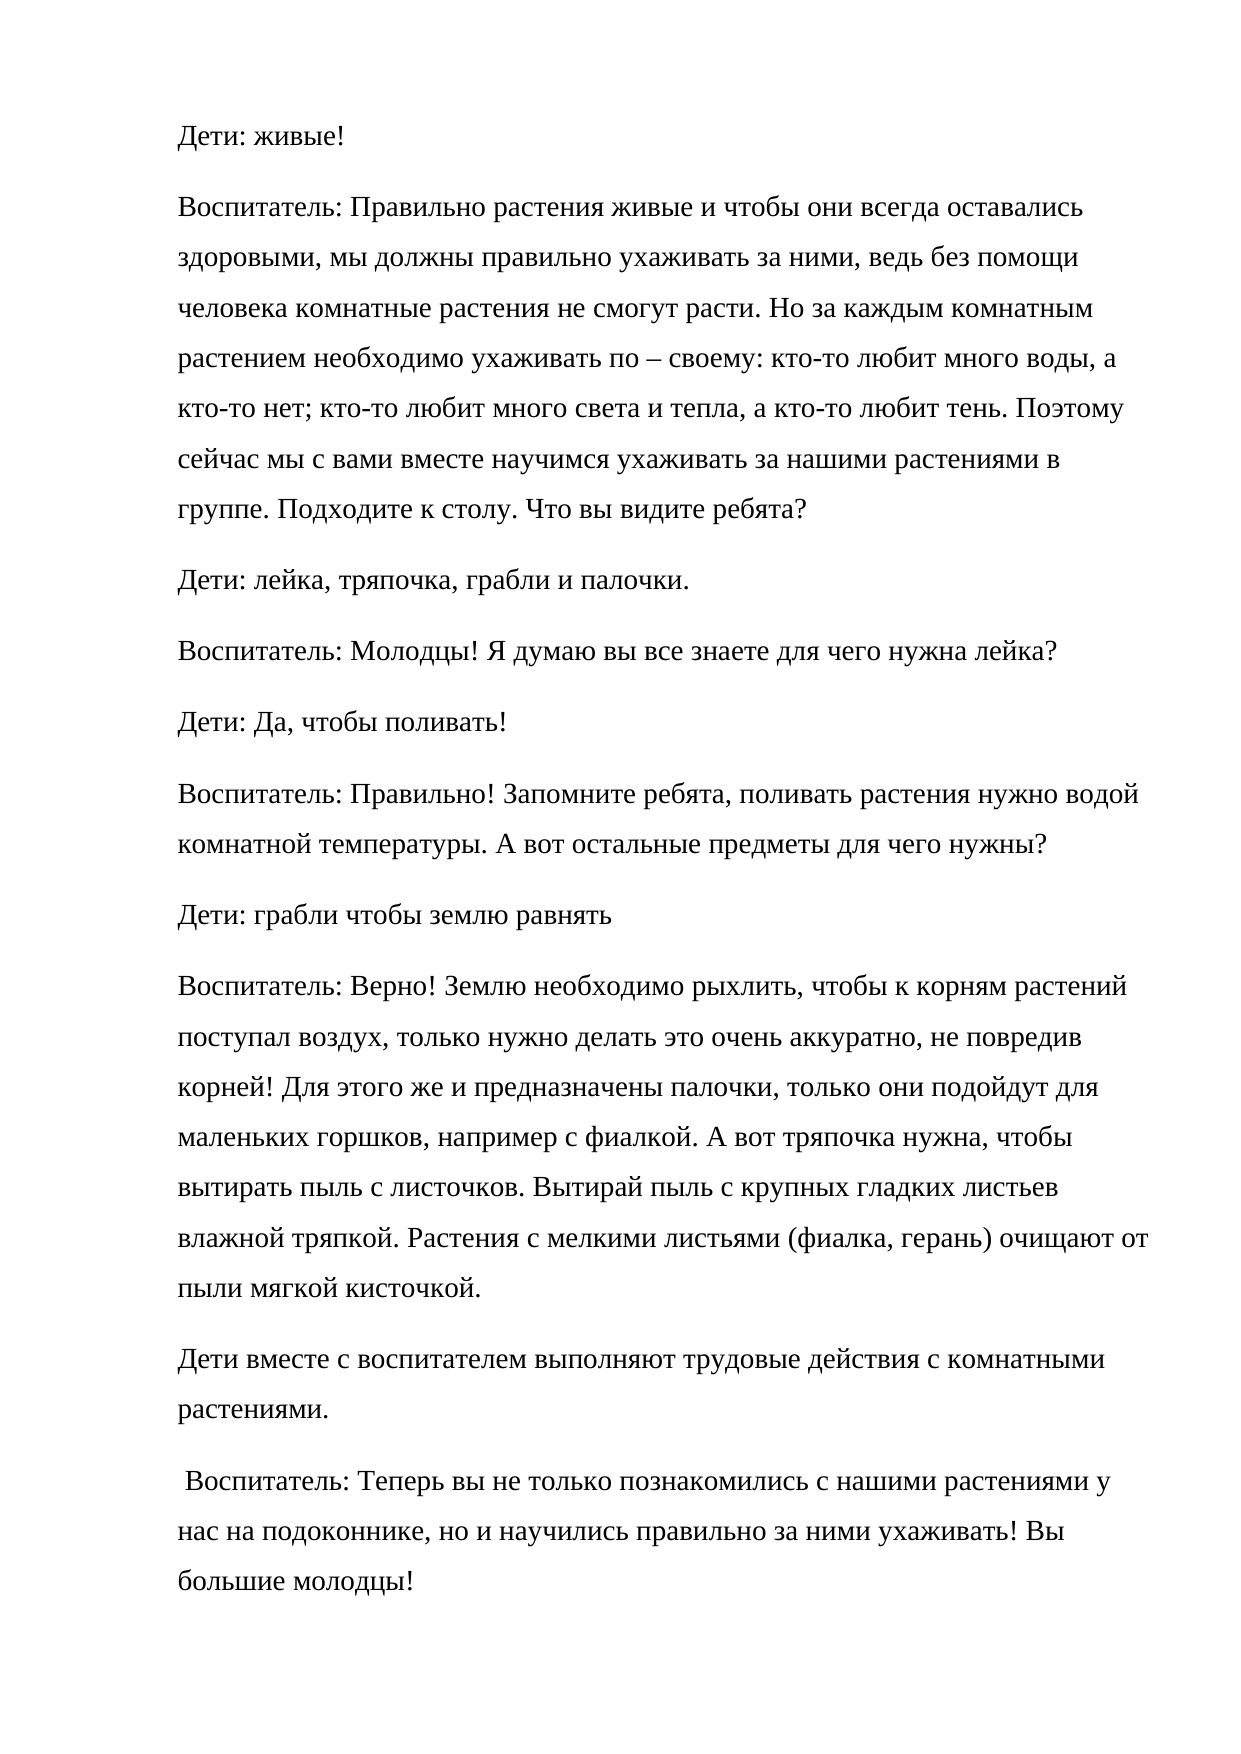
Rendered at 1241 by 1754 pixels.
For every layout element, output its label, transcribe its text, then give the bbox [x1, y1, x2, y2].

text Воспитатель: Молодцы! Я думаю вы все знаете для чего нужна лейка? [177, 633, 1152, 667]
text Дети: грабли чтобы землю равнять [177, 897, 1152, 931]
text Воспитатель: Правильно! Запомните ребята, поливать растения нужно водой комнатной температуры. А вот остальные предметы для чего нужны? [177, 776, 1152, 859]
text Воспитатель: Теперь вы не только познакомились с нашими растениями у нас на подоконнике, но и научились правильно за ними ухаживать! Вы большие молодцы! [177, 1463, 1152, 1597]
text Дети: Да, чтобы поливать! [177, 704, 1152, 738]
text Дети: живые! [177, 118, 1152, 152]
text Дети: лейка, тряпочка, грабли и палочки. [177, 562, 1152, 596]
text Дети вместе с воспитателем выполняют трудовые действия с комнатными растениями. [177, 1341, 1152, 1425]
text Воспитатель: Правильно растения живые и чтобы они всегда оставались здоровыми, мы должны правильно ухаживать за ними, ведь без помощи человека комнатные растения не смогут расти. Но за каждым комнатным растением необходимо ухаживать по – своему: кто-то любит много воды, а кто-то нет; кто-то любит много света и тепла, а кто-то любит тень. Поэтому сейчас мы с вами вместе научимся ухаживать за нашими растениями в группе. Подходите к столу. Что вы видите ребята? [177, 189, 1152, 525]
text Воспитатель: Верно! Землю необходимо рыхлить, чтобы к корням растений поступал воздух, только нужно делать это очень аккуратно, не повредив корней! Для этого же и предназначены палочки, только они подойдут для маленьких горшков, например с фиалкой. А вот тряпочка нужна, чтобы вытирать пыль с листочков. Вытирай пыль с крупных гладких листьев влажной тряпкой. Растения с мелкими листьями (фиалка, герань) очищают от пыли мягкой кисточкой. [177, 968, 1152, 1304]
